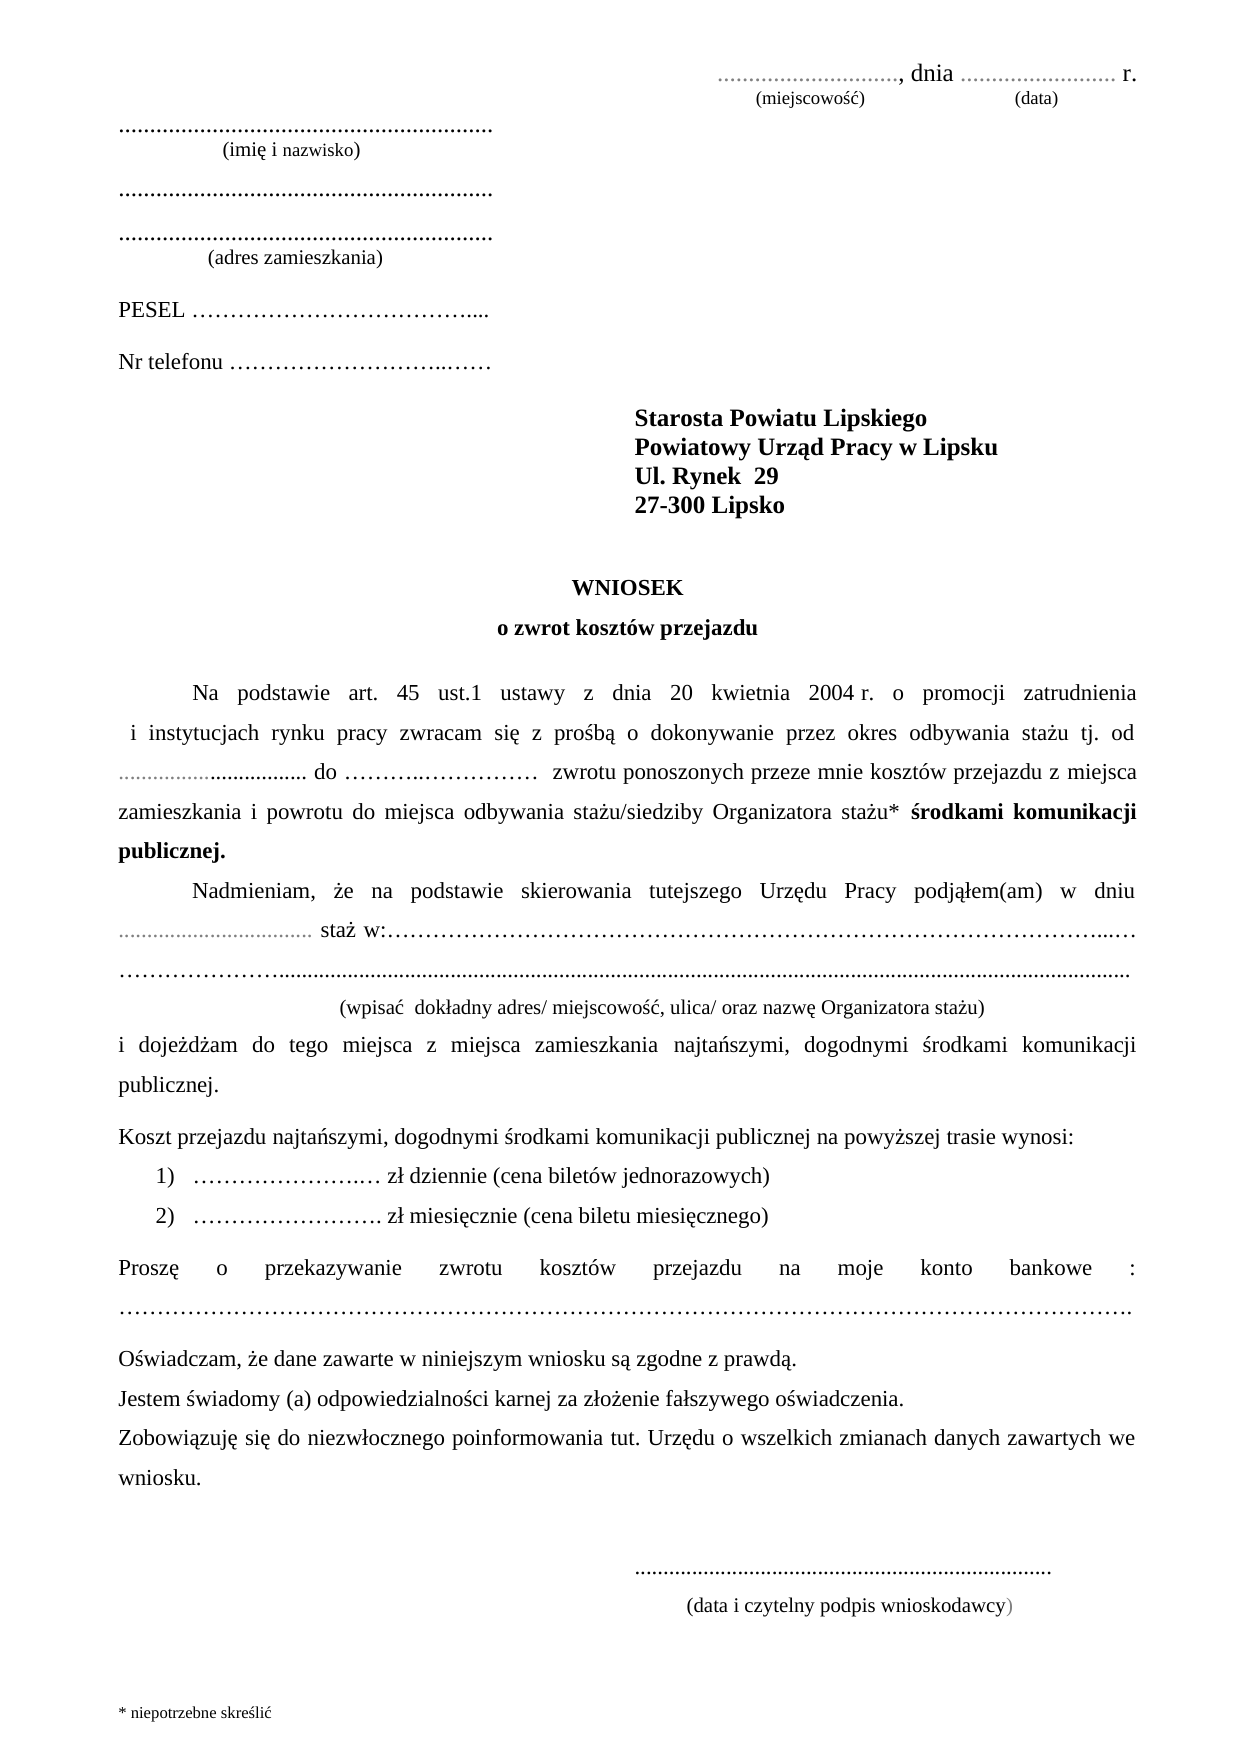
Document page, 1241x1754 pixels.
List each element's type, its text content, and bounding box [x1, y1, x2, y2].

text 27-300 Lipsko [634, 490, 1137, 518]
text Powiatowy Urząd Pracy w Lipsku [634, 432, 1137, 461]
text Starosta Powiatu Lipskiego [634, 403, 1137, 432]
text i dojeżdżam do tego miejsca z miejsca zamieszkania najtańszymi, dogodnymi środkami komunikacji publicznej. [118, 1031, 1137, 1097]
text Jestem świadomy (a) odpowiedzialności karnej za złożenie fałszywego oświadczenia. [118, 1385, 1137, 1411]
text Koszt przejazdu najtańszymi, dogodnymi środkami komunikacji publicznej na powyższej trasie wynosi: [118, 1123, 1137, 1149]
text Nadmieniam, że na podstawie skierowania tutejszego Urzędu Pracy podjąłem(am) w dniu .................................. staż w:…………………………………………………………………………………...… …………………..................................................................................................................................................... [118, 877, 1137, 982]
text (adres zamieszkania) [118, 245, 1137, 269]
text ............................................................ [118, 173, 1137, 202]
text WNIOSEK [118, 574, 1137, 601]
list ……………………. zł miesięcznie (cena biletu miesięcznego) [155, 1202, 1137, 1228]
text ............................................................ [118, 109, 1137, 137]
text ......................................................................... [634, 1553, 1137, 1579]
text Na podstawie art. 45 ust.1 ustawy z dnia 20 kwietnia 2004 r. o promocji zatrudnienia i instytucjach rynku pracy zwracam się z prośbą o dokonywanie przez okres odbywania stażu tj. od ................................. do ………..…………… zwrotu ponoszonych przeze mnie kosztów przejazdu z miejsca zamieszkania i powrotu do miejsca odbywania stażu/siedziby Organizatora stażu* środkami komunikacji publicznej. [118, 679, 1137, 864]
text (data i czytelny podpis wnioskodawcy) [118, 1593, 1137, 1617]
list ………………….… zł dziennie (cena biletów jednorazowych) [155, 1162, 1137, 1189]
text Nr telefonu ………………………..…… [118, 348, 1137, 375]
text o zwrot kosztów przejazdu [118, 614, 1137, 640]
text * niepotrzebne skreślić [118, 1703, 1137, 1722]
text ............................................................ [118, 217, 1137, 245]
text Ul. Rynek 29 [634, 461, 1137, 490]
text ............................., dnia ......................... r. [118, 58, 1137, 87]
text Proszę o przekazywanie zwrotu kosztów przejazdu na moje konto bankowe : ……………………………………………………………………………………………………………………. [118, 1254, 1137, 1319]
text PESEL ……………………………….... [118, 296, 1137, 322]
text Zobowiązuję się do niezwłocznego poinformowania tut. Urzędu o wszelkich zmianach danych zawartych we wniosku. [118, 1424, 1137, 1490]
text (wpisać dokładny adres/ miejscowość, ulica/ oraz nazwę Organizatora stażu) [266, 995, 1137, 1019]
text Oświadczam, że dane zawarte w niniejszym wniosku są zgodne z prawdą. [118, 1345, 1137, 1372]
text (miejscowość) (data) [118, 87, 1137, 109]
text (imię i nazwisko) [118, 137, 1137, 161]
